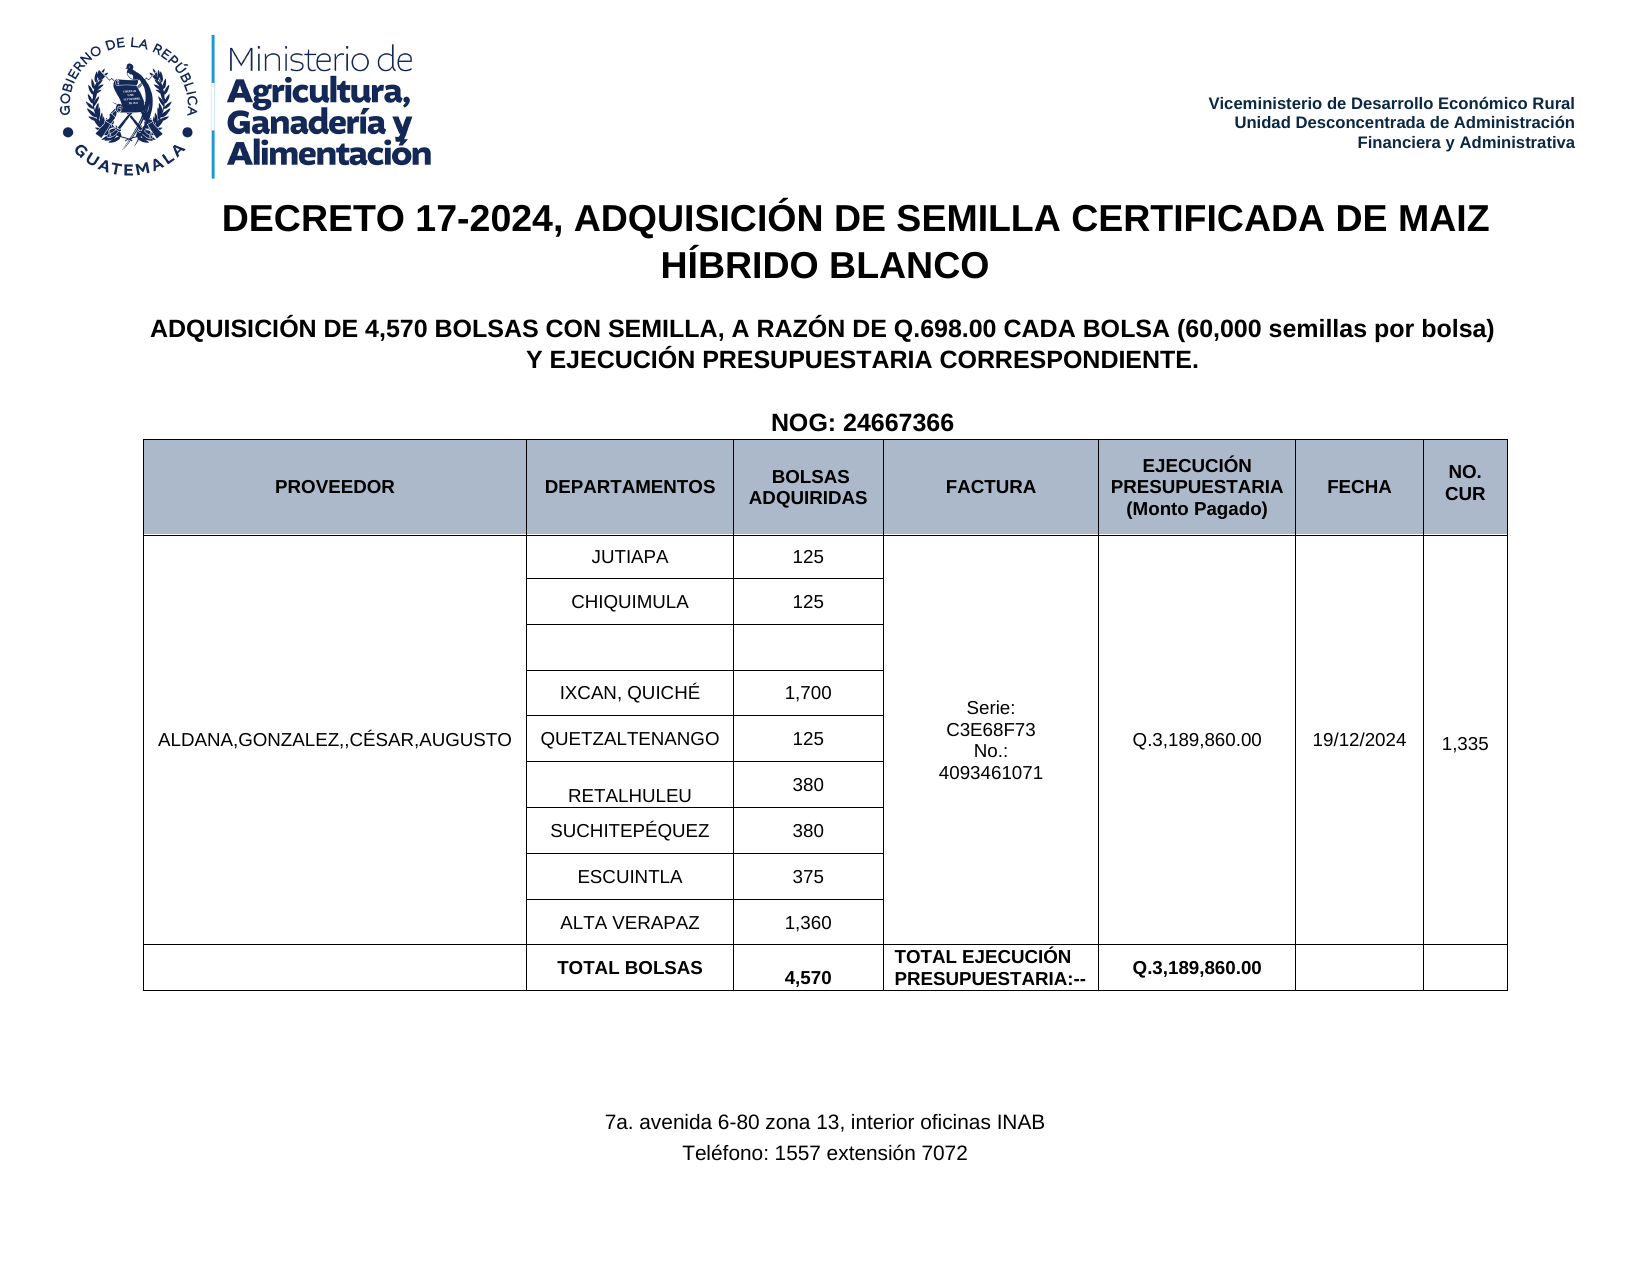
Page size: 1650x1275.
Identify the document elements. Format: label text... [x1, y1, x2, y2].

table_cell SUCHITEPÉQUEZ [527, 808, 733, 853]
table_cell IXCAN, QUICHÉ [527, 671, 733, 715]
table_header FACTURA [884, 440, 1098, 534]
table_header NO. CUR [1424, 440, 1507, 534]
table_cell TOTAL BOLSAS [527, 945, 733, 990]
table_cell ALDANA,GONZALEZ,,CÉSAR,AUGUSTO [144, 536, 526, 944]
table_cell 4,570 [734, 945, 883, 990]
table_header BOLSAS ADQUIRIDAS [734, 440, 883, 534]
table_cell 125 [734, 716, 883, 761]
table_cell ESCUINTLA [527, 854, 733, 899]
table_cell [144, 945, 526, 990]
table_cell 1,335 [1424, 536, 1507, 944]
table_cell 125 [734, 579, 883, 624]
table_cell ALTA VERAPAZ [527, 900, 733, 944]
text Y EJECUCIÓN PRESUPUESTARIA CORRESPONDIENTE. [75, 346, 1575, 374]
table_cell QUETZALTENANGO [527, 716, 733, 761]
table_cell 380 [734, 808, 883, 853]
text ADQUISICIÓN DE 4,570 BOLSAS CON SEMILLA, A RAZÓN DE Q.698.00 CADA BOLSA (60,000 semillas por bolsa) [75, 314, 1575, 343]
table_cell TOTAL EJECUCIÓN PRESUPUESTARIA:-- [884, 945, 1098, 990]
table_header DEPARTAMENTOS [527, 440, 733, 534]
table_cell 1,700 [734, 671, 883, 715]
table_cell RETALHULEU [527, 762, 733, 807]
table_cell Q.3,189,860.00 [1099, 945, 1295, 990]
table_cell 125 [734, 536, 883, 578]
table_header FECHA [1296, 440, 1423, 534]
table_cell Serie: C3E68F73 No.: 4093461071 [884, 536, 1098, 944]
table_cell 1,360 [734, 900, 883, 944]
table_cell [1296, 945, 1423, 990]
table_cell 380 [734, 762, 883, 807]
table_cell [1424, 945, 1507, 990]
table_cell JUTIAPA [527, 536, 733, 578]
picture [48, 25, 447, 190]
table_cell [734, 625, 883, 670]
text DECRETO 17-2024, ADQUISICIÓN DE SEMILLA CERTIFICADA DE MAIZ HÍBRIDO BLANCO [75, 196, 1575, 286]
table_cell 375 [734, 854, 883, 899]
table_cell 19/12/2024 [1296, 536, 1423, 944]
table_header EJECUCIÓN PRESUPUESTARIA (Monto Pagado) [1099, 440, 1295, 534]
table_cell [527, 625, 733, 670]
table_cell CHIQUIMULA [527, 579, 733, 624]
text NOG: 24667366 [75, 408, 1575, 436]
table_header PROVEEDOR [144, 440, 526, 534]
table_cell Q.3,189,860.00 [1099, 536, 1295, 944]
